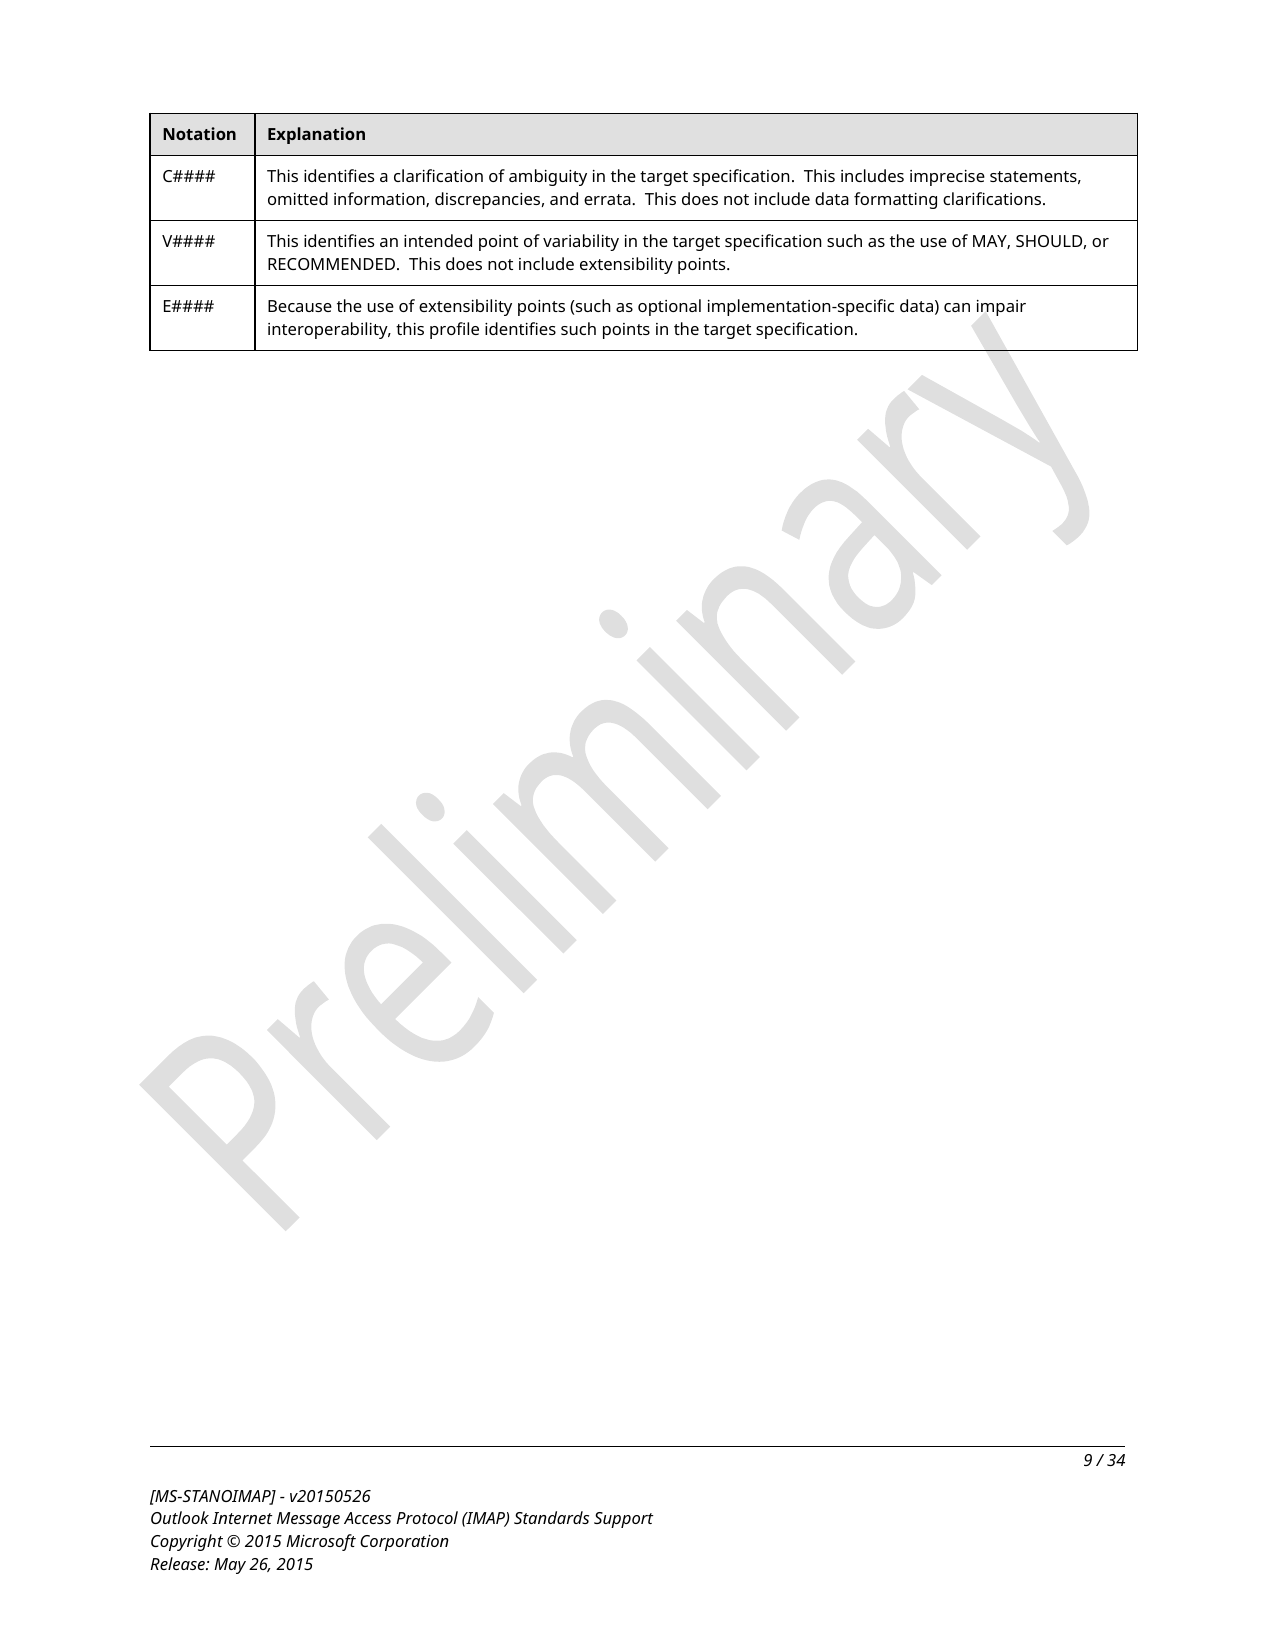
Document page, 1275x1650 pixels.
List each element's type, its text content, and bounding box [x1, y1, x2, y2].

table_cell This identifies an intended point of variability in the target specification such as the use of MAY, SHOULD, or RECOMMENDED. This does not include extensibility points. [256, 221, 1137, 285]
table_cell V#### [151, 221, 254, 285]
table_cell This identifies a clarification of ambiguity in the target specification. This includes imprecise statements, omitted information, discrepancies, and errata. This does not include data formatting clarifications. [256, 156, 1137, 220]
table_cell Because the use of extensibility points (such as optional implementation-specific data) can impair interoperability, this profile identifies such points in the target specification. [256, 286, 1137, 350]
table_header Notation [151, 114, 254, 155]
table_cell E#### [151, 286, 254, 350]
table_header Explanation [256, 114, 1137, 155]
table_cell C#### [151, 156, 254, 220]
